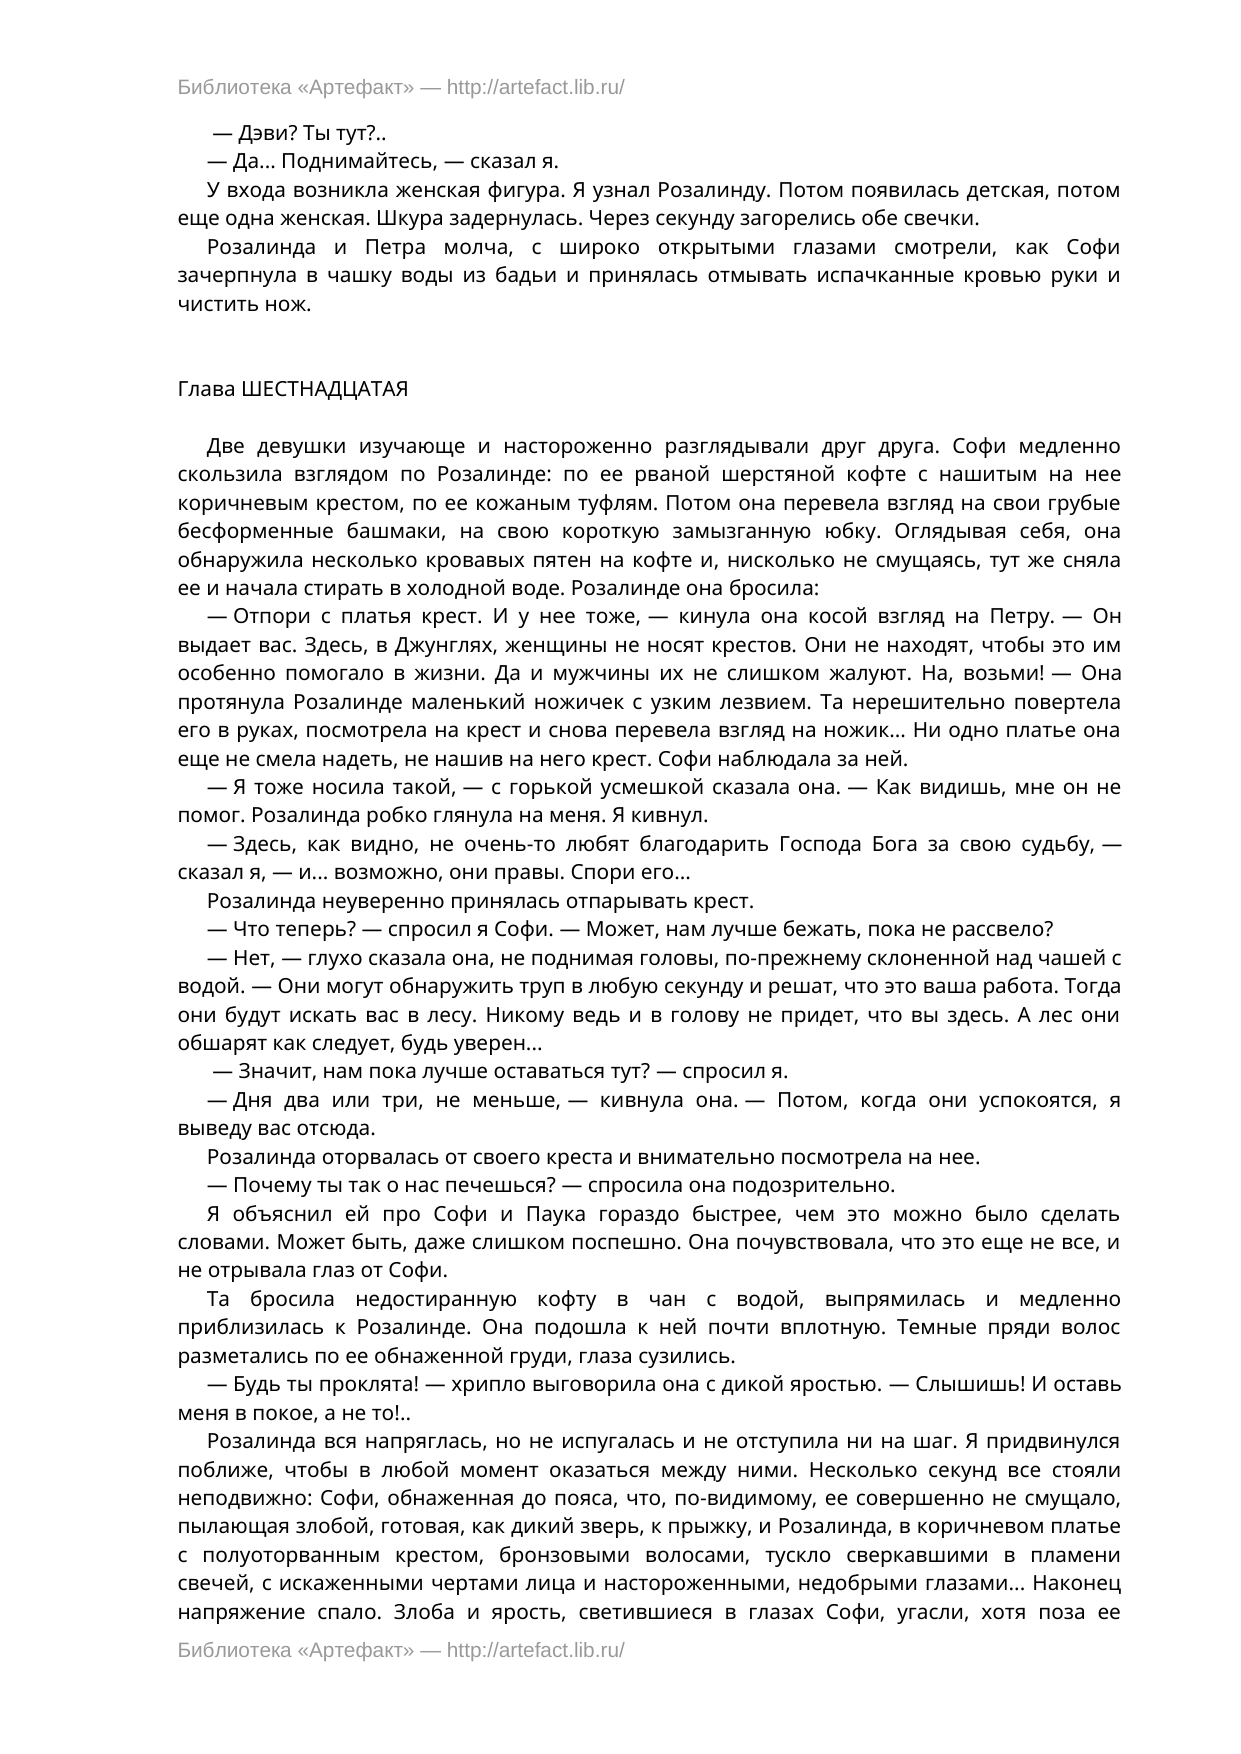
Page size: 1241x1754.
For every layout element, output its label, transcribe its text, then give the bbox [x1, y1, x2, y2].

text Розалинда и Петра молча, с широко открытыми глазами смотрели, как Софи зачерпнула в чашку воды из бадьи и принялась отмывать испачканные кровью руки и чистить нож. [177, 232, 1122, 317]
text — Нет, — глухо сказала она, не поднимая головы, по-прежнему склоненной над чашей с водой. — Они могут обнаружить труп в любую секунду и решат, что это ваша работа. Тогда они будут искать вас в лесу. Никому ведь и в голову не придет, что вы здесь. А лес они обшарят как следует, будь уверен... [177, 943, 1122, 1057]
text У входа возникла женская фигура. Я узнал Розалинду. Потом появилась детская, потом еще одна женская. Шкура задернулась. Через секунду загорелись обе свечки. [177, 175, 1122, 232]
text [177, 1426, 1122, 1625]
text — Отпори с платья крест. И у нее тоже, — кинула она косой взгляд на Петру. — Он выдает вас. Здесь, в Джунглях, женщины не носят крестов. Они не находят, чтобы это им особенно помогало в жизни. Да и мужчины их не слишком жалуют. На, возьми! — Она протянула Розалинде маленький ножичек с узким лезвием. Та нерешительно повертела его в руках, посмотрела на крест и снова перевела взгляд на ножик... Ни одно платье она еще не смела надеть, не нашив на него крест. Софи наблюдала за ней. [177, 602, 1122, 772]
text Розалинда неуверенно принялась отпарывать крест. [177, 886, 1122, 914]
text Розалинда оторвалась от своего креста и внимательно посмотрела на нее. [177, 1142, 1122, 1170]
text — Дня два или три, не меньше, — кивнула она. — Потом, когда они успокоятся, я выведу вас отсюда. [177, 1085, 1122, 1142]
text — Значит, нам пока лучше оставаться тут? — спросил я. [177, 1057, 1122, 1085]
text Я объяснил ей про Софи и Паука гораздо быстрее, чем это можно было сделать словами. Может быть, даже слишком поспешно. Она почувствовала, что это еще не все, и не отрывала глаз от Софи. [177, 1199, 1122, 1284]
text — Что теперь? — спросил я Софи. — Может, нам лучше бежать, пока не рассвело? [177, 914, 1122, 943]
text — Здесь, как видно, не очень-то любят благодарить Господа Бога за свою судьбу, — сказал я, — и... возможно, они правы. Спори его... [177, 829, 1122, 886]
text — Я тоже носила такой, — с горькой усмешкой сказала она. — Как видишь, мне он не помог. Розалинда робко глянула на меня. Я кивнул. [177, 772, 1122, 829]
text Две девушки изучающе и настороженно разглядывали друг друга. Софи медленно скользила взглядом по Розалинде: по ее рваной шерстяной кофте с нашитым на нее коричневым крестом, по ее кожаным туфлям. Потом она перевела взгляд на свои грубые бесформенные башмаки, на свою короткую замызганную юбку. Оглядывая себя, она обнаружила несколько кровавых пятен на кофте и, нисколько не смущаясь, тут же сняла ее и начала стирать в холодной воде. Розалинде она бросила: [177, 431, 1122, 602]
text — Будь ты проклята! — хрипло выговорила она с дикой яростью. — Слышишь! И оставь меня в покое, а не то!.. [177, 1369, 1122, 1426]
text Та бросила недостиранную кофту в чан с водой, выпрямилась и медленно приблизилась к Розалинде. Она подошла к ней почти вплотную. Темные пряди волос разметались по ее обнаженной груди, глаза сузились. [177, 1284, 1122, 1369]
text — Почему ты так о нас печешься? — спросила она подозрительно. [177, 1170, 1122, 1199]
text — Дэви? Ты тут?.. [177, 118, 1122, 147]
subtitle Глава ШЕСТНАДЦАТАЯ [177, 374, 1122, 402]
text — Да... Поднимайтесь, — сказал я. [177, 147, 1122, 175]
